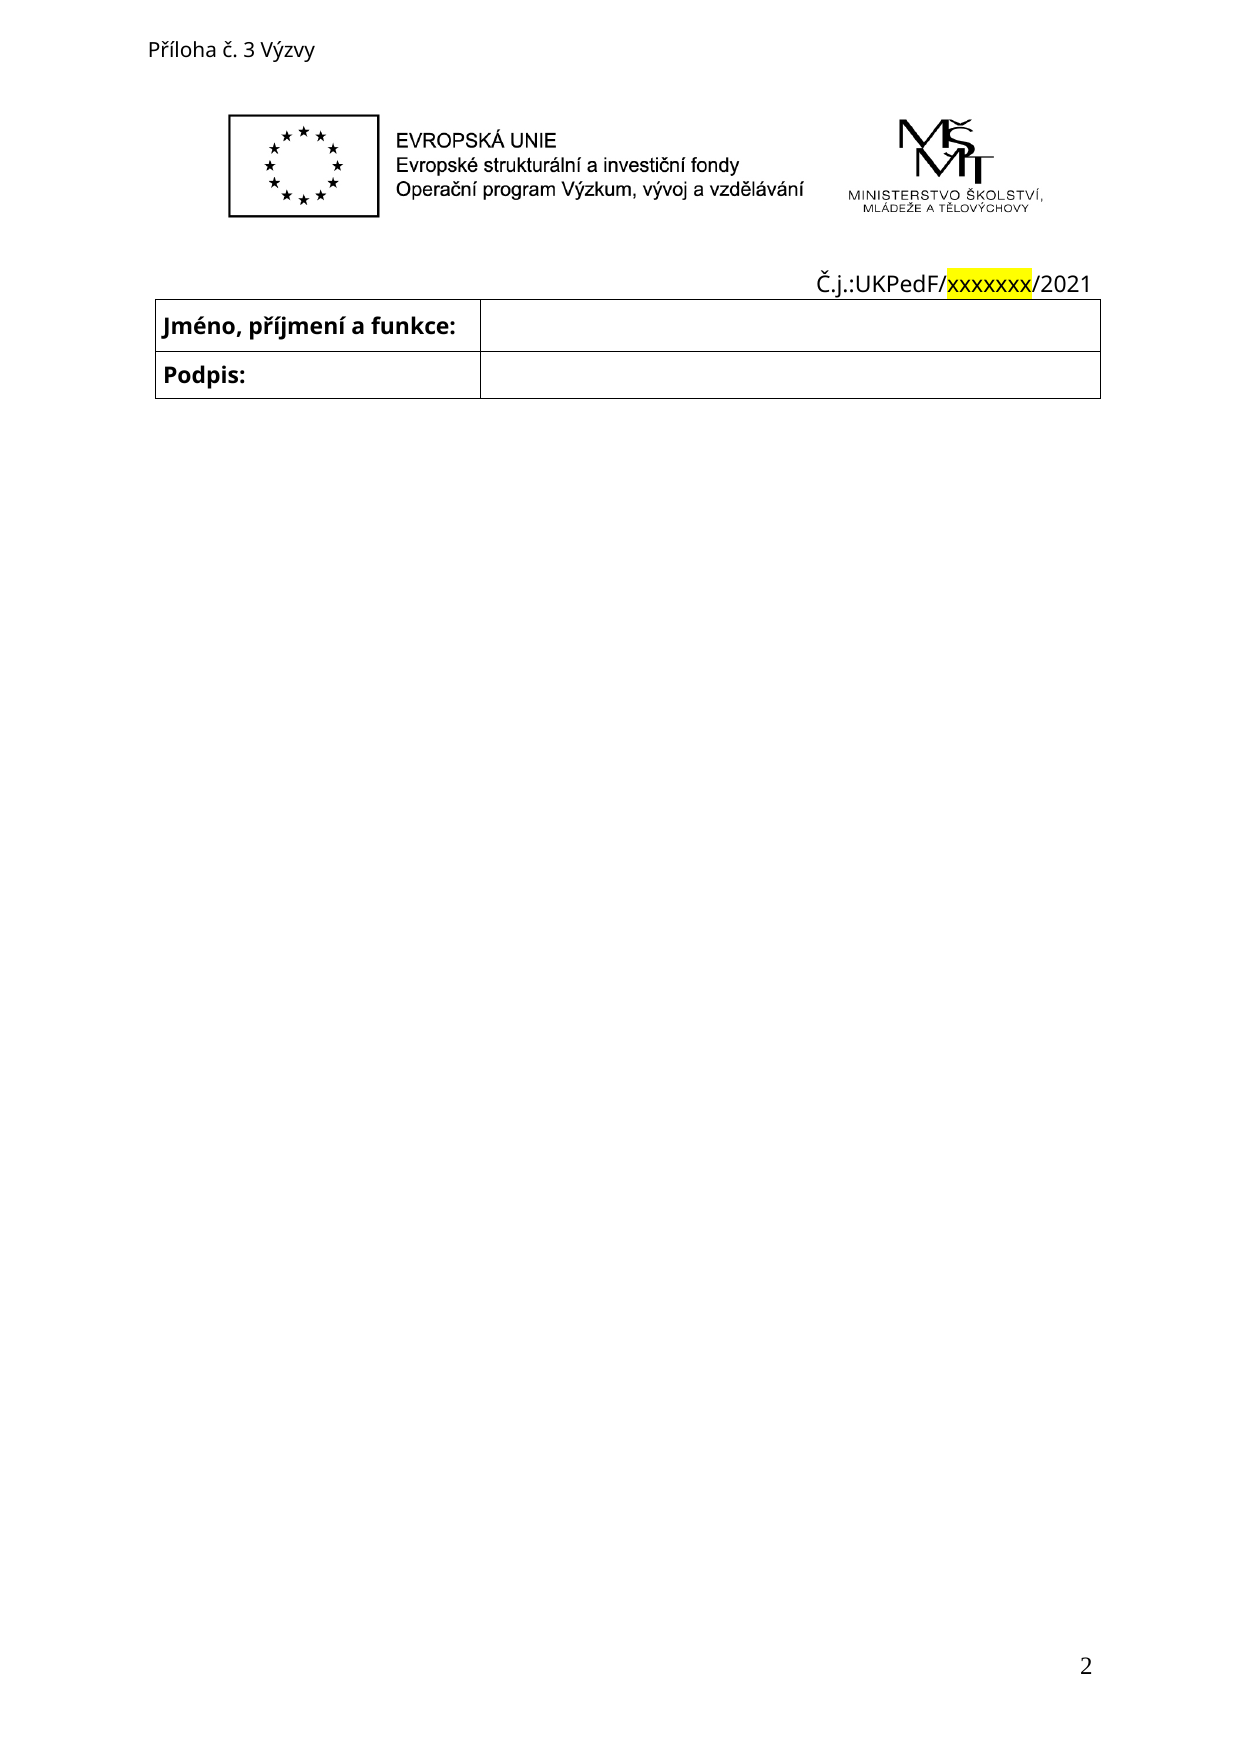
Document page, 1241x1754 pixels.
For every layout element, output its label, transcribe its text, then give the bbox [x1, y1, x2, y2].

picture [177, 63, 1093, 268]
table_cell [481, 300, 1100, 351]
table_cell Jméno, příjmení a funkce: [156, 300, 480, 351]
table_cell [481, 352, 1100, 398]
table_cell Podpis: [156, 352, 480, 398]
